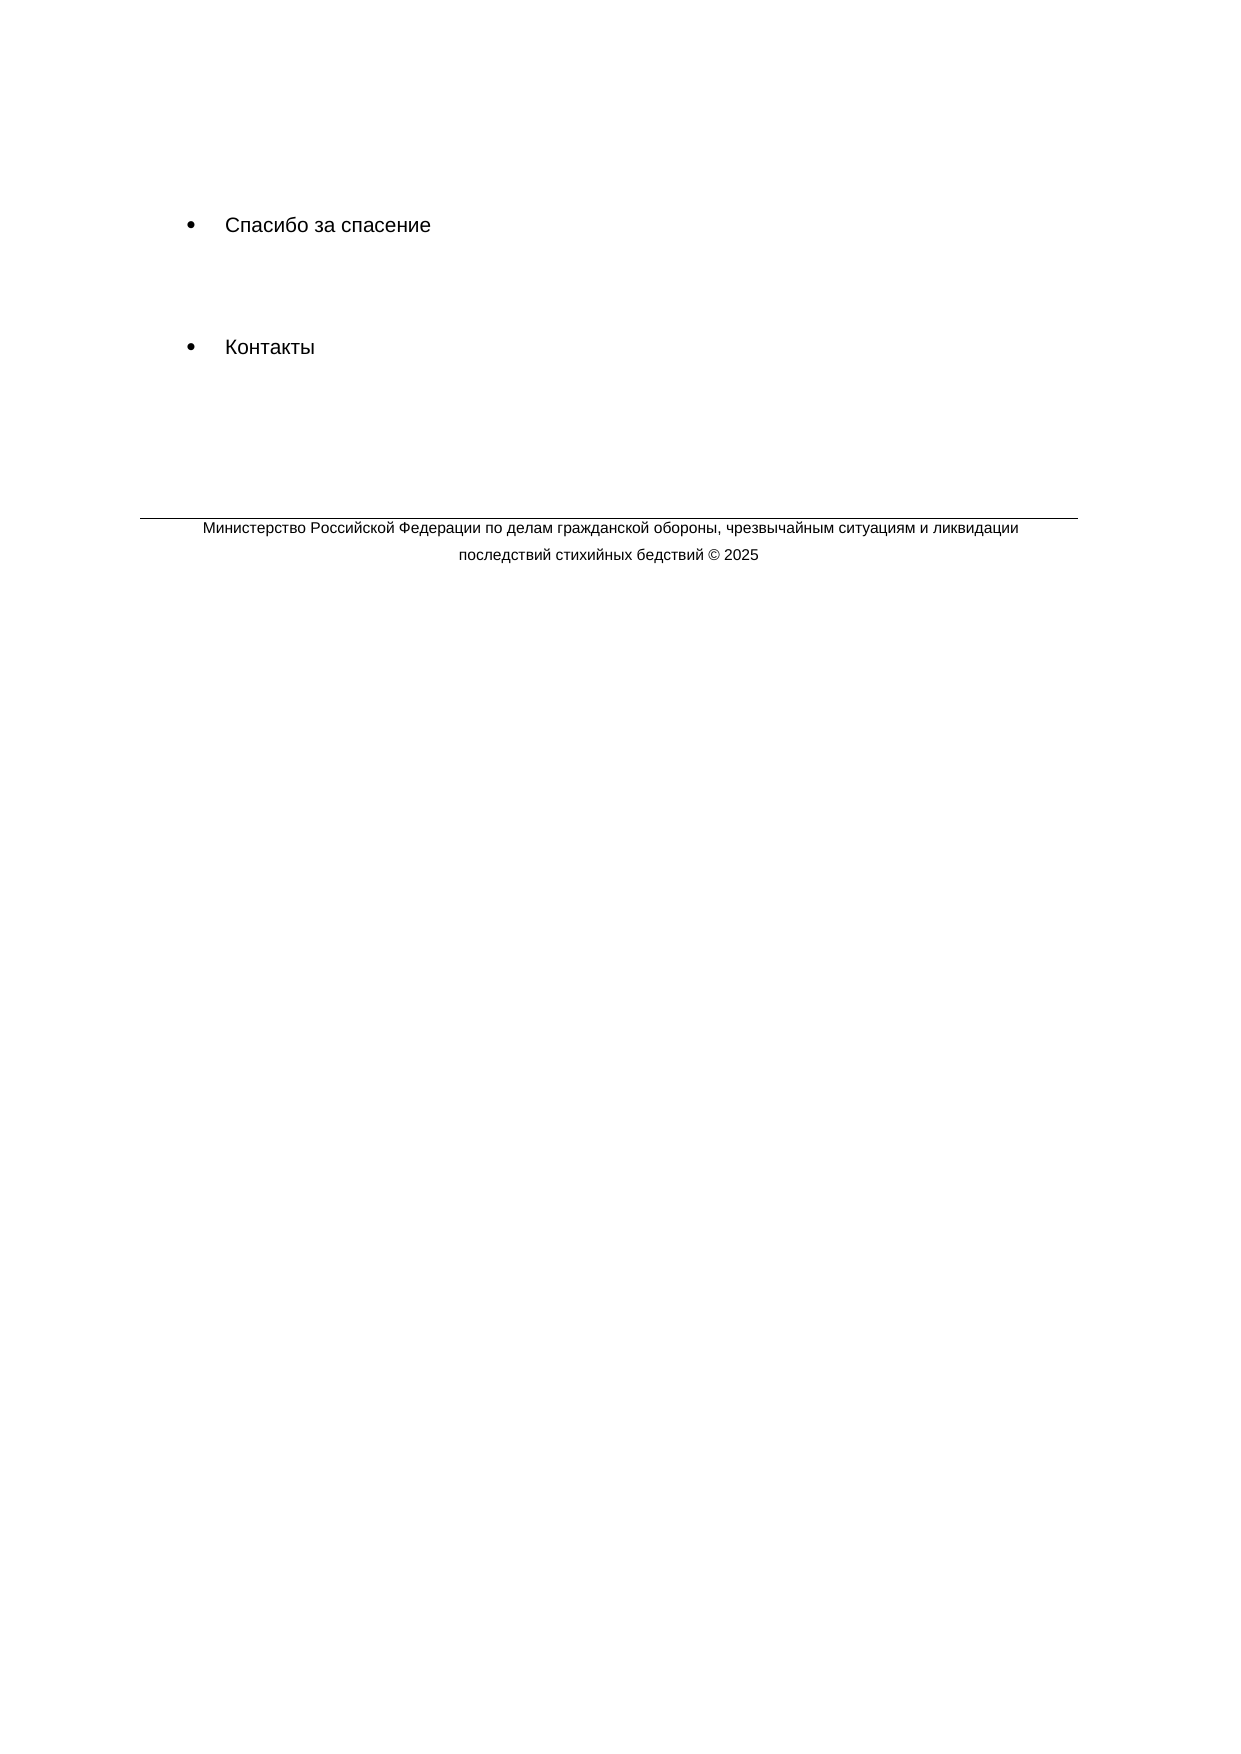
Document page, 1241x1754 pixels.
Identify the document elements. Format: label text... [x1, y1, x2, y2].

table_cell Министерство Российской Федерации по делам гражданской обороны, чрезвычайным ситуациям и ликвидации последствий стихийных бедствий © 2025 [140, 519, 1078, 601]
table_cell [140, 150, 1078, 517]
